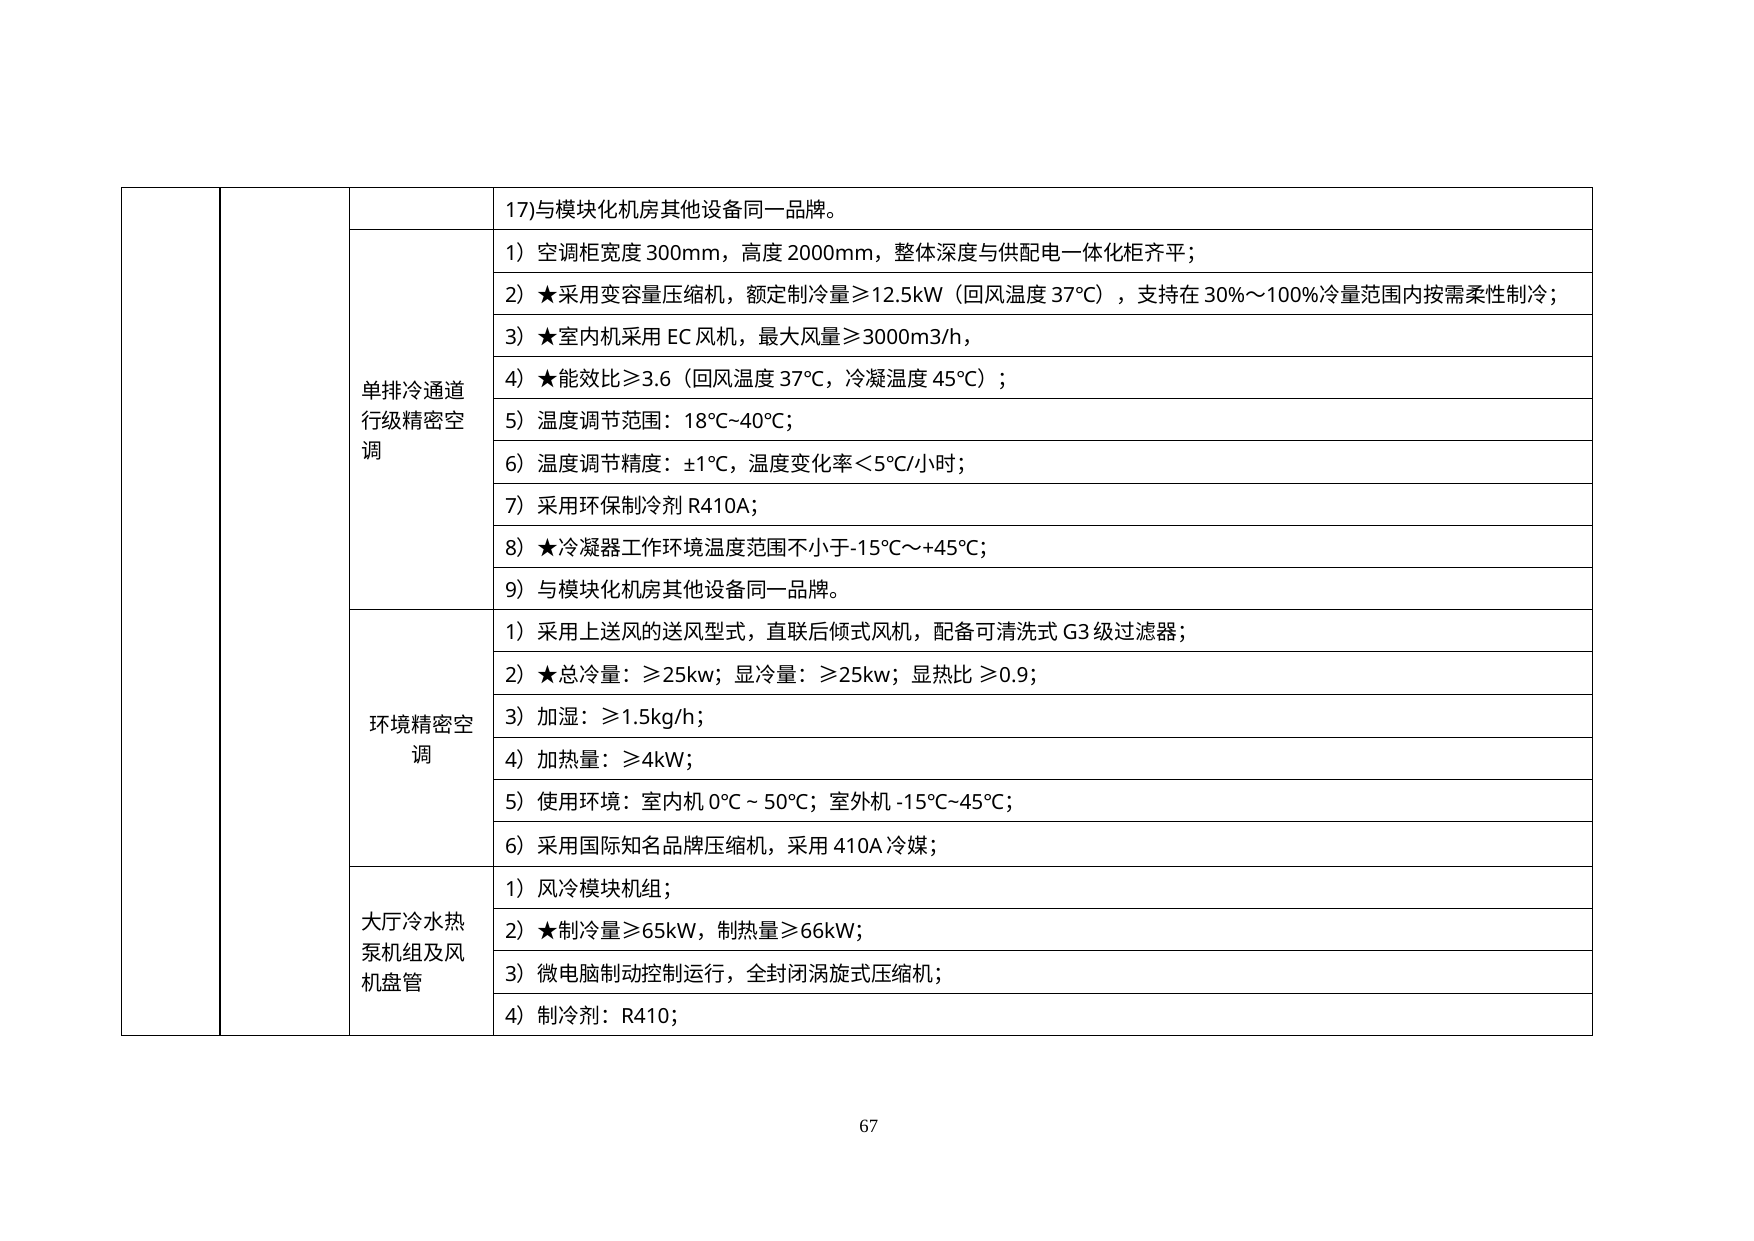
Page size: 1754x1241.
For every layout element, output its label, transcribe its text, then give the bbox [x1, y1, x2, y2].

table_cell 6）采用国际知名品牌压缩机，采用410A冷媒； [494, 822, 1592, 866]
table_cell 3）加湿：≥1.5kg/h； [494, 695, 1592, 737]
table_cell 1）空调柜宽度300mm，高度2000mm，整体深度与供配电一体化柜齐平； [494, 230, 1592, 272]
table_cell 1）采用上送风的送风型式，直联后倾式风机，配备可清洗式G3级过滤器； [494, 610, 1592, 651]
table_cell 5）温度调节范围：18℃~40℃； [494, 399, 1592, 440]
table_cell 2）★采用变容量压缩机，额定制冷量≥12.5kW（回风温度37℃），支持在30%～100%冷量范围内按需柔性制冷； [494, 273, 1592, 314]
table_cell 大厅冷水热泵机组及风机盘管 [350, 867, 493, 1035]
table_cell 4）制冷剂：R410； [494, 994, 1592, 1035]
table_cell 1）风冷模块机组； [494, 867, 1592, 908]
table_cell 环境精密空调 [350, 610, 493, 866]
table_cell 3）微电脑制动控制运行，全封闭涡旋式压缩机； [494, 951, 1592, 992]
table_cell 6）温度调节精度：±1℃，温度变化率＜5℃/小时； [494, 441, 1592, 482]
table_cell 5）使用环境：室内机0℃ ~ 50℃；室外机 -15℃~45℃； [494, 780, 1592, 821]
table_cell 单排冷通道行级精密空调 [350, 230, 493, 609]
table_cell 2）★制冷量≥65kW，制热量≥66kW； [494, 909, 1592, 950]
table_cell 17)与模块化机房其他设备同一品牌。 [494, 188, 1592, 229]
table_cell 8）★冷凝器工作环境温度范围不小于-15℃～+45℃； [494, 526, 1592, 567]
table_cell 7）采用环保制冷剂R410A； [494, 484, 1592, 525]
table_cell 2）★总冷量：≥25kw；显冷量：≥25kw；显热比 ≥0.9； [494, 652, 1592, 694]
table_cell 4）加热量：≥4kW； [494, 738, 1592, 779]
table_cell 9）与模块化机房其他设备同一品牌。 [494, 568, 1592, 609]
table_cell 4）★能效比≥3.6（回风温度37℃，冷凝温度45℃）； [494, 357, 1592, 398]
table_cell 3）★室内机采用EC风机，最大风量≥3000m3/h， [494, 315, 1592, 356]
